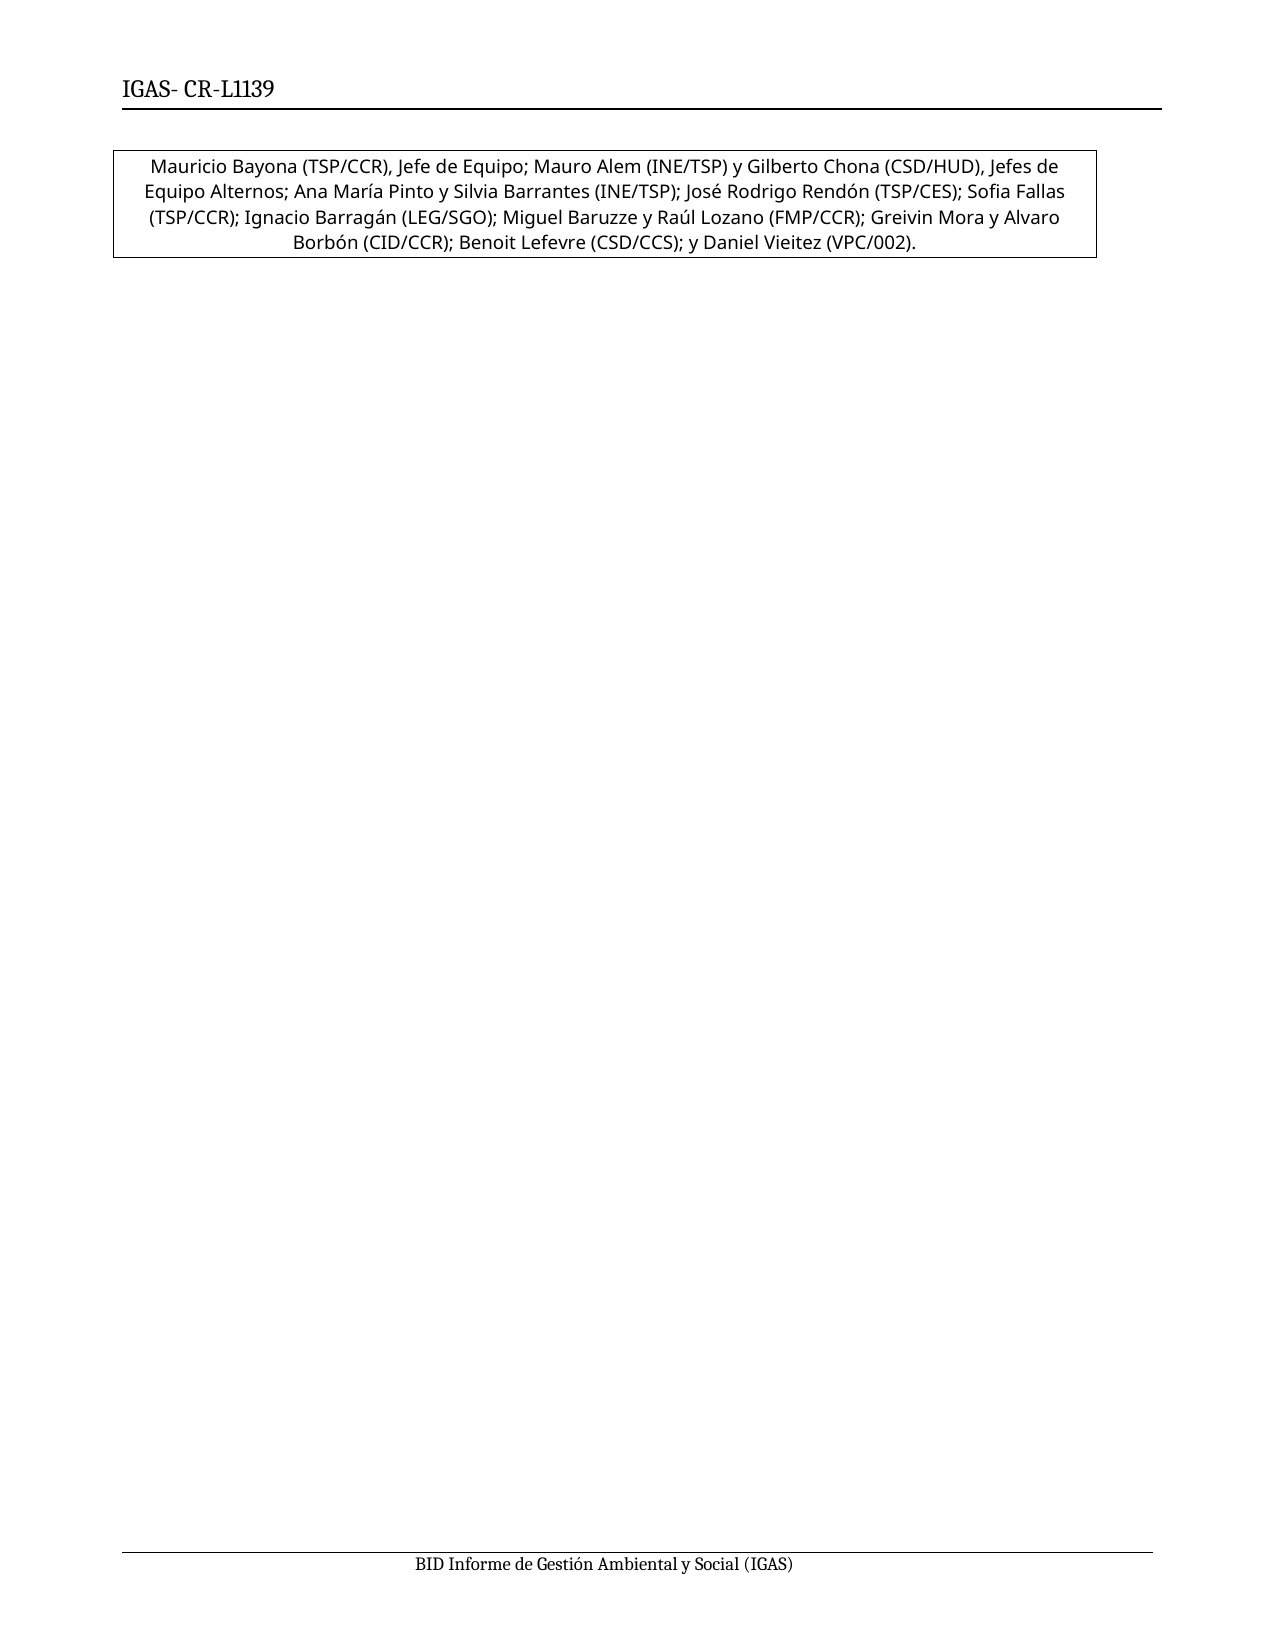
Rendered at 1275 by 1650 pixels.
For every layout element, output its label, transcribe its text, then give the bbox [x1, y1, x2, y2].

text Mauricio Bayona (TSP/CCR), Jefe de Equipo; Mauro Alem (INE/TSP) y Gilberto Chona (CSD/HUD), Jefes de Equipo Alternos; Ana María Pinto y Silvia Barrantes (INE/TSP); José Rodrigo Rendón (TSP/CES); Sofia Fallas (TSP/CCR); Ignacio Barragán (LEG/SGO); Miguel Baruzze y Raúl Lozano (FMP/CCR); Greivin Mora y Alvaro Borbón (CID/CCR); Benoit Lefevre (CSD/CCS); y Daniel Vieitez (VPC/002). [114, 151, 1096, 257]
